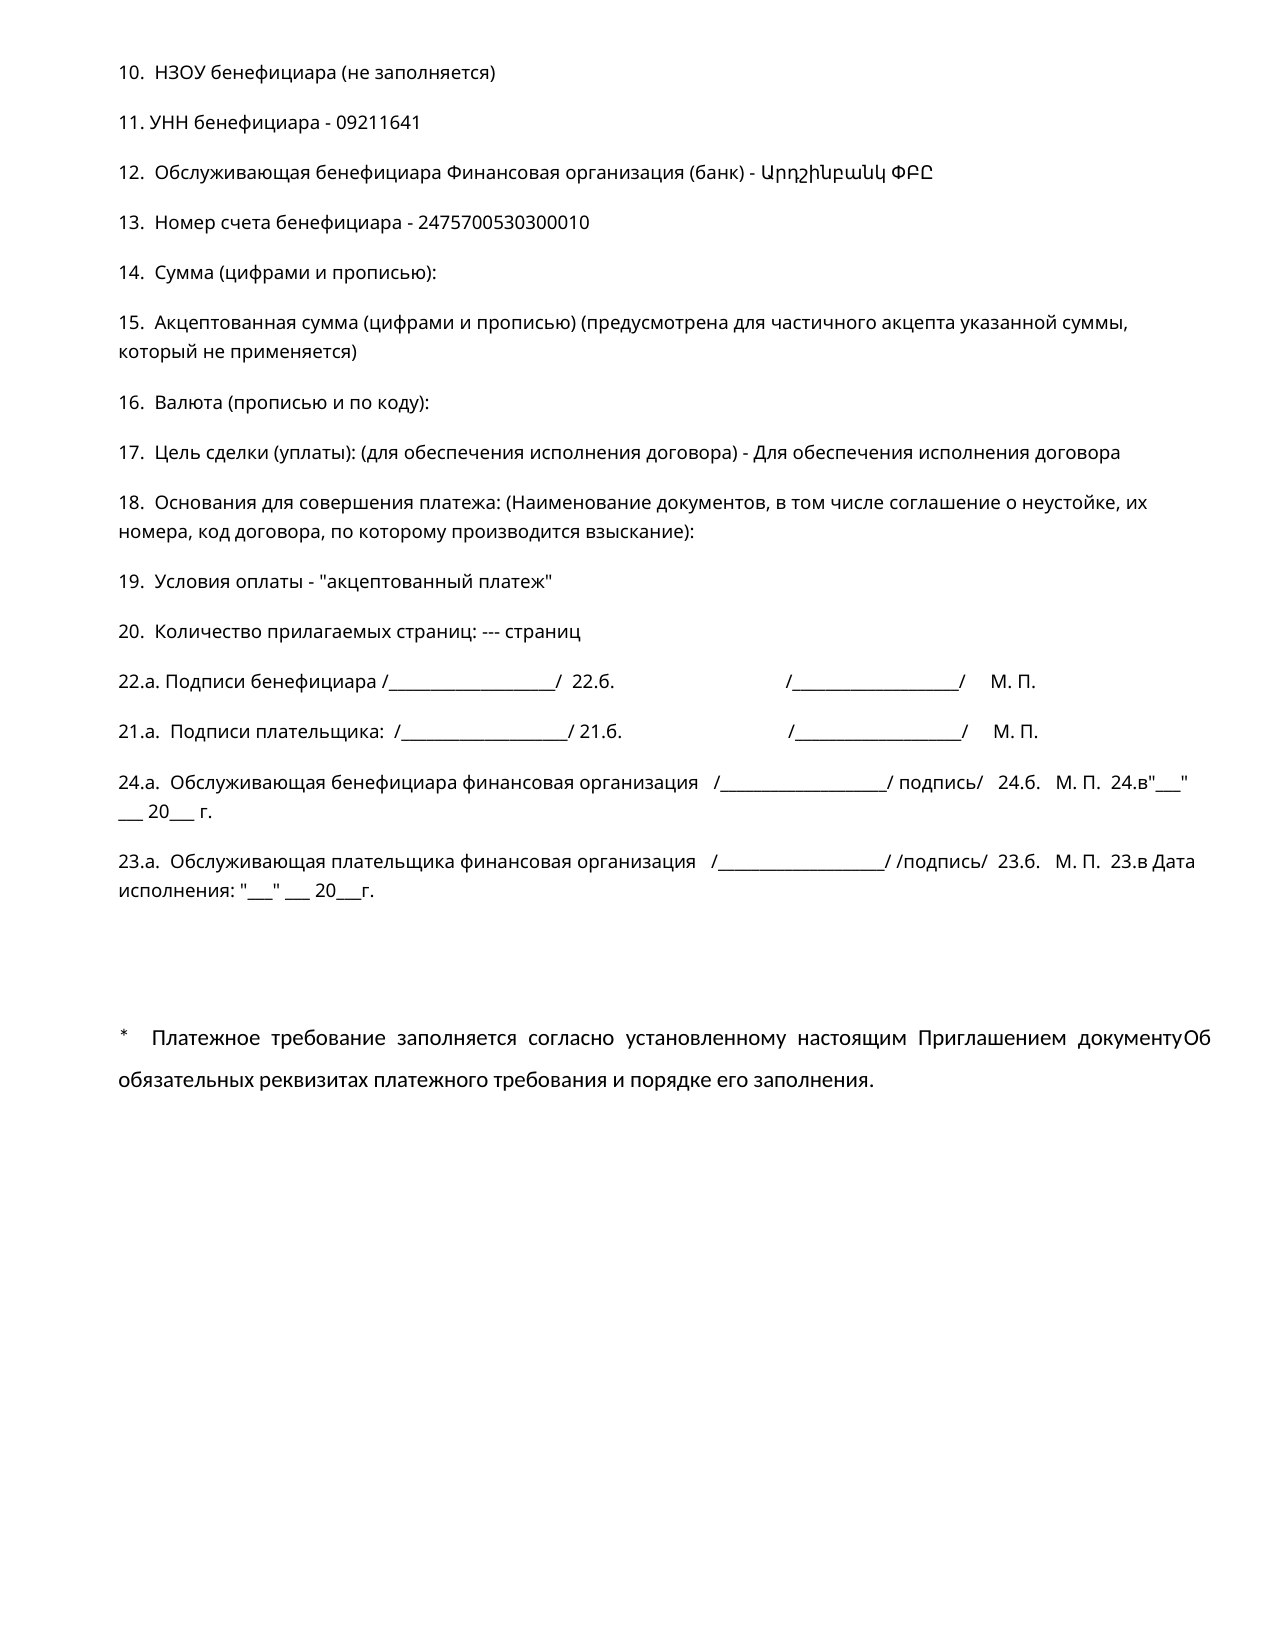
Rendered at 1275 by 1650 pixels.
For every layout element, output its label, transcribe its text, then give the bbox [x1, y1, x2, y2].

text * Платежное требование заполняется согласно установленному настоящим Приглашением документуОб обязательных реквизитах платежного требования и порядке его заполнения. [118, 1023, 1211, 1093]
